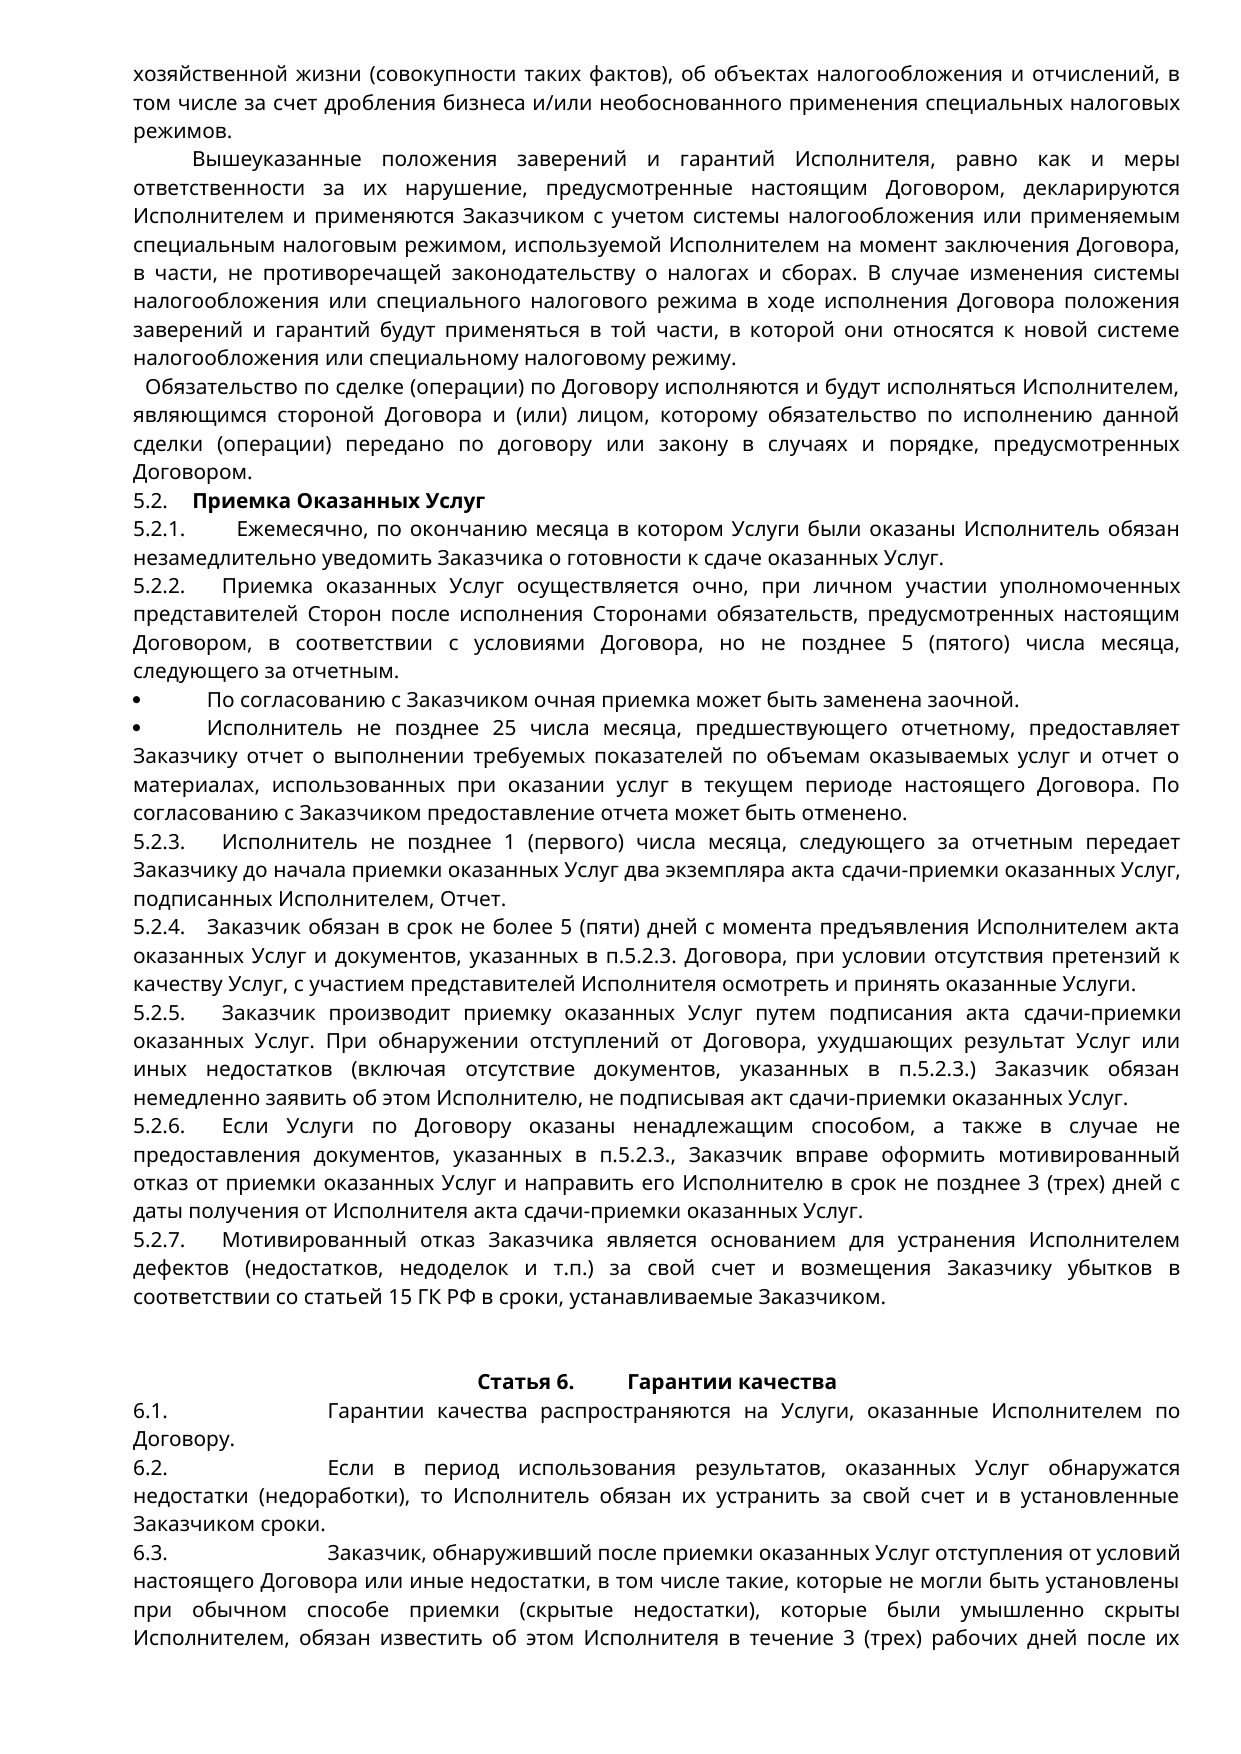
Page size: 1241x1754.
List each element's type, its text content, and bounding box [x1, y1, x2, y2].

subtitle Гарантии качества [133, 1367, 1181, 1396]
list Приемка оказанных Услуг осуществляется очно, при личном участии уполномоченных представителей Сторон после исполнения Сторонами обязательств, предусмотренных настоящим Договором, в соответствии с условиями Договора, но не позднее 5 (пятого) числа месяца, следующего за отчетным. [133, 571, 1181, 685]
subtitle Гарантии качества распространяются на Услуги, оказанные Исполнителем по Договору. [133, 1396, 1181, 1453]
list Приемка Оказанных Услуг [133, 486, 1181, 514]
list Исполнитель не позднее 1 (первого) числа месяца, следующего за отчетным передает Заказчику до начала приемки оказанных Услуг два экземпляра акта сдачи-приемки оказанных Услуг, подписанных Исполнителем, Отчет. [133, 827, 1181, 912]
list Если Услуги по Договору оказаны ненадлежащим способом, а также в случае не предоставления документов, указанных в п.5.2.3., Заказчик вправе оформить мотивированный отказ от приемки оказанных Услуг и направить его Исполнителю в срок не позднее 3 (трех) дней с даты получения от Исполнителя акта сдачи-приемки оказанных Услуг. [133, 1111, 1181, 1225]
list Обязательство по сделке (операции) по Договору исполняются и будут исполняться Исполнителем, являющимся стороной Договора и (или) лицом, которому обязательство по исполнению данной сделки (операции) передано по договору или закону в случаях и порядке, предусмотренных Договором. [133, 372, 1181, 486]
list Мотивированный отказ Заказчика является основанием для устранения Исполнителем дефектов (недостатков, недоделок и т.п.) за свой счет и возмещения Заказчику убытков в соответствии со статьей 15 ГК РФ в сроки, устанавливаемые Заказчиком. [133, 1225, 1181, 1310]
list Заказчик обязан в срок не более 5 (пяти) дней с момента предъявления Исполнителем акта оказанных Услуг и документов, указанных в п.5.2.3. Договора, при условии отсутствия претензий к качеству Услуг, с участием представителей Исполнителя осмотреть и принять оказанные Услуги. [133, 912, 1181, 998]
list Вышеуказанные положения заверений и гарантий Исполнителя, равно как и меры ответственности за их нарушение, предусмотренные настоящим Договором, декларируются Исполнителем и применяются Заказчиком с учетом системы налогообложения или применяемым специальным налоговым режимом, используемой Исполнителем на момент заключения Договора, в части, не противоречащей законодательству о налогах и сборах. В случае изменения системы налогообложения или специального налогового режима в ходе исполнения Договора положения заверений и гарантий будут применяться в той части, в которой они относятся к новой системе налогообложения или специальному налоговому режиму. [133, 144, 1181, 372]
subtitle Если в период использования результатов, оказанных Услуг обнаружатся недостатки (недоработки), то Исполнитель обязан их устранить за свой счет и в установленные Заказчиком сроки. [133, 1453, 1181, 1538]
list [133, 59, 1181, 144]
list Исполнитель не позднее 25 числа месяца, предшествующего отчетному, предоставляет Заказчику отчет о выполнении требуемых показателей по объемам оказываемых услуг и отчет о материалах, использованных при оказании услуг в текущем периоде настоящего Договора. По согласованию с Заказчиком предоставление отчета может быть отменено. [133, 713, 1181, 827]
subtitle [133, 1538, 1181, 1652]
list По согласованию с Заказчиком очная приемка может быть заменена заочной. [133, 685, 1181, 713]
list Ежемесячно, по окончанию месяца в котором Услуги были оказаны Исполнитель обязан незамедлительно уведомить Заказчика о готовности к сдаче оказанных Услуг. [133, 514, 1181, 571]
list Заказчик производит приемку оказанных Услуг путем подписания акта сдачи-приемки оказанных Услуг. При обнаружении отступлений от Договора, ухудшающих результат Услуг или иных недостатков (включая отсутствие документов, указанных в п.5.2.3.) Заказчик обязан немедленно заявить об этом Исполнителю, не подписывая акт сдачи-приемки оказанных Услуг. [133, 998, 1181, 1111]
